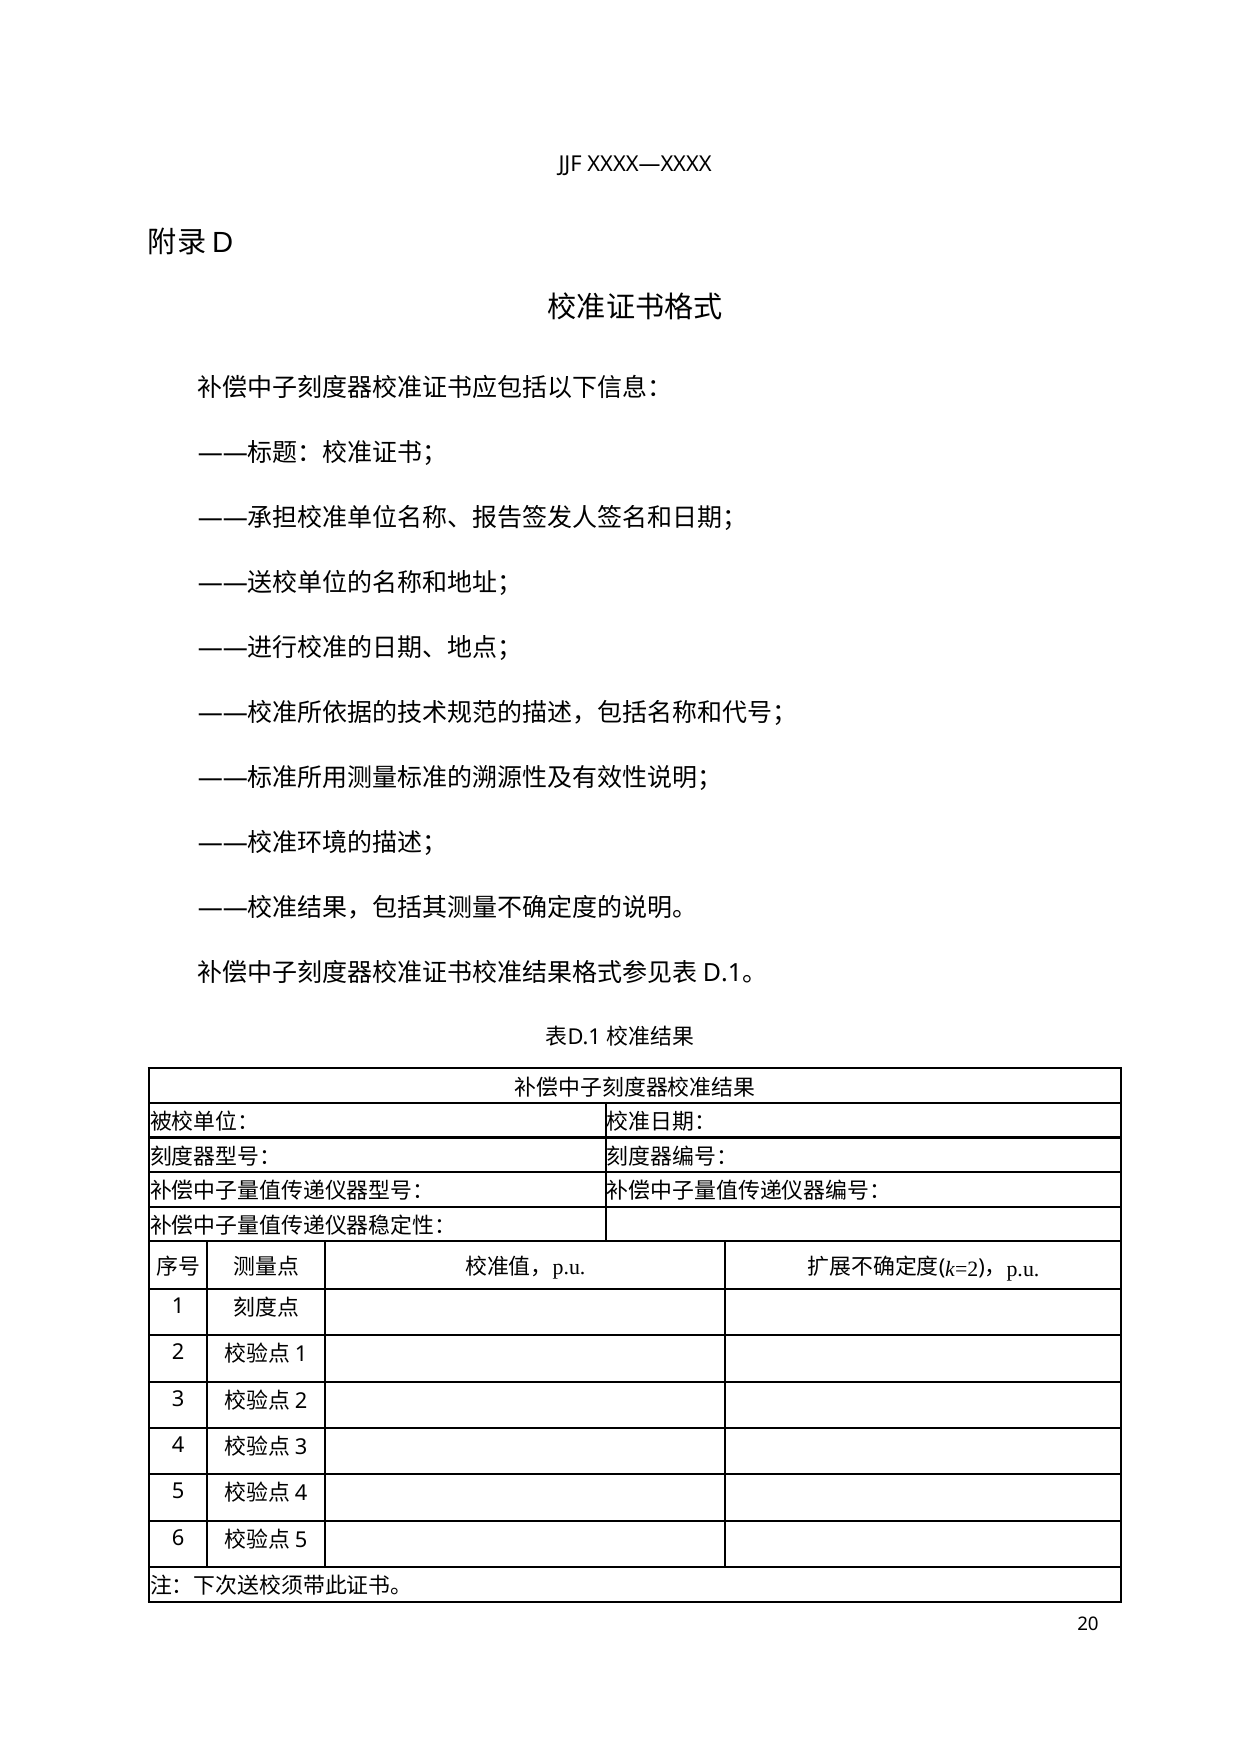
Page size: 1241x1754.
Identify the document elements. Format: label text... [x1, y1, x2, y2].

table_cell [726, 1336, 1120, 1381]
table_cell 校验点3 [208, 1429, 324, 1473]
text 补偿中子刻度器校准证书校准结果格式参见表D.1。 [148, 938, 1122, 1003]
table_cell 校准值，p.u. [326, 1242, 724, 1288]
table_cell [607, 1208, 1120, 1240]
table_cell 补偿中子量值传递仪器稳定性： [150, 1208, 605, 1240]
table_cell 2 [150, 1336, 206, 1381]
table_cell [326, 1290, 724, 1334]
table_cell 补偿中子量值传递仪器型号： [150, 1173, 605, 1206]
table_cell 校验点1 [208, 1336, 324, 1381]
table_cell 刻度点 [208, 1290, 324, 1334]
table_cell 校准日期： [607, 1104, 1120, 1136]
table_header 补偿中子刻度器校准结果 [150, 1069, 1120, 1102]
text ——校准环境的描述； [148, 808, 1122, 873]
table_cell [726, 1429, 1120, 1473]
table_cell 6 [150, 1522, 206, 1566]
text ——校准所依据的技术规范的描述，包括名称和代号； [148, 678, 1122, 743]
table_cell [326, 1336, 724, 1381]
text ——进行校准的日期、地点； [148, 613, 1122, 678]
table_cell 5 [150, 1475, 206, 1519]
table_cell [326, 1522, 724, 1566]
table_cell 补偿中子量值传递仪器编号： [607, 1173, 1120, 1206]
table_cell [726, 1383, 1120, 1427]
table_cell 注：下次送校须带此证书。 [150, 1568, 1120, 1601]
table_cell 序号 [150, 1242, 206, 1288]
list 校准证书格式 [148, 272, 1122, 337]
table_cell 4 [150, 1429, 206, 1473]
subtitle 附录D [148, 207, 1122, 272]
text ——承担校准单位名称、报告签发人签名和日期； [148, 483, 1122, 548]
text ——标题：校准证书； [148, 418, 1122, 483]
table_cell 1 [150, 1290, 206, 1334]
table_cell 校验点2 [208, 1383, 324, 1427]
table_cell [326, 1383, 724, 1427]
table_cell 校验点4 [208, 1475, 324, 1519]
table_cell [726, 1290, 1120, 1334]
table_cell [726, 1475, 1120, 1519]
table_cell [326, 1429, 724, 1473]
text 补偿中子刻度器校准证书应包括以下信息： [148, 353, 1122, 418]
table_cell [326, 1475, 724, 1519]
table_cell 刻度器编号： [607, 1139, 1120, 1171]
table_cell 测量点 [208, 1242, 324, 1288]
text ——送校单位的名称和地址； [148, 548, 1122, 613]
table_cell 刻度器型号： [150, 1139, 605, 1171]
table_cell [726, 1522, 1120, 1566]
table_cell 3 [150, 1383, 206, 1427]
text ——校准结果，包括其测量不确定度的说明。 [148, 873, 1122, 938]
text ——标准所用测量标准的溯源性及有效性说明； [148, 743, 1122, 808]
table_cell 校验点5 [208, 1522, 324, 1566]
table_cell 扩展不确定度(k=2)，p.u. [726, 1242, 1120, 1288]
table_cell 被校单位： [150, 1104, 605, 1136]
text 校准结果 [148, 1019, 1122, 1051]
